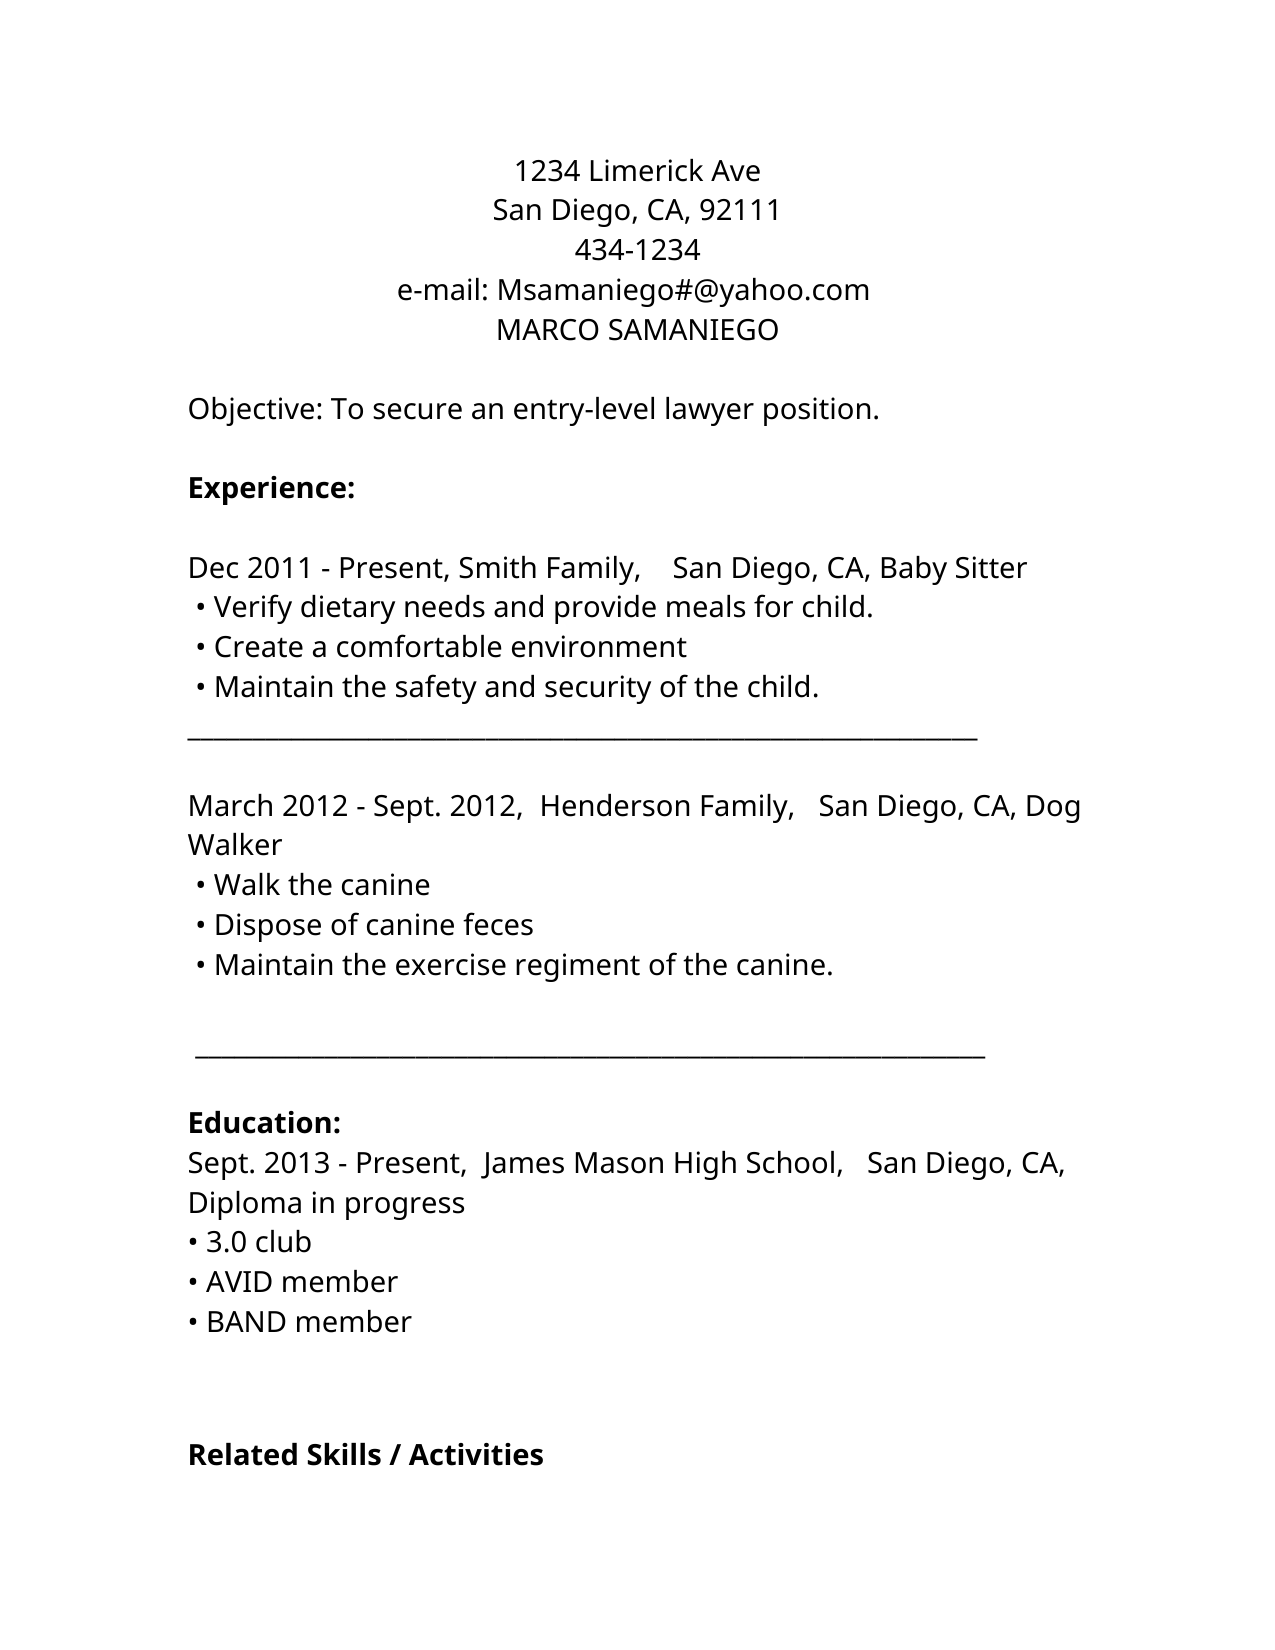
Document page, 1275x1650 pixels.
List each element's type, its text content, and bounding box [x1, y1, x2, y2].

text • Verify dietary needs and provide meals for child. [187, 587, 1087, 626]
text Dec 2011 - Present, Smith Family, San Diego, CA, Baby Sitter [187, 547, 1087, 587]
text March 2012 - Sept. 2012, Henderson Family, San Diego, CA, Dog Walker [187, 785, 1087, 864]
text Related Skills / Activities [187, 1434, 1087, 1474]
text • Maintain the safety and security of the child. [187, 666, 1087, 706]
text • AVID member [187, 1261, 1087, 1301]
text • Maintain the exercise regiment of the canine. [187, 944, 1087, 983]
text e-mail: Msamaniego#@yahoo.com [187, 269, 1087, 309]
text • Walk the canine [187, 864, 1087, 904]
text _____________________________________________________________ [187, 706, 1087, 745]
text Objective: To secure an entry-level lawyer position. [187, 388, 1087, 428]
text Education: [187, 1102, 1087, 1142]
text _____________________________________________________________ [187, 1023, 1087, 1063]
text Sept. 2013 - Present, James Mason High School, San Diego, CA, Diploma in progress [187, 1142, 1087, 1222]
text • Create a comfortable environment [187, 626, 1087, 666]
text MARCO SAMANIEGO [187, 309, 1087, 348]
text San Diego, CA, 92111 [187, 190, 1087, 229]
text Experience: [187, 467, 1087, 507]
text 434-1234 [187, 229, 1087, 269]
text • 3.0 club [187, 1222, 1087, 1261]
text • BAND member [187, 1301, 1087, 1341]
text • Dispose of canine feces [187, 904, 1087, 944]
text 1234 Limerick Ave [187, 150, 1087, 190]
